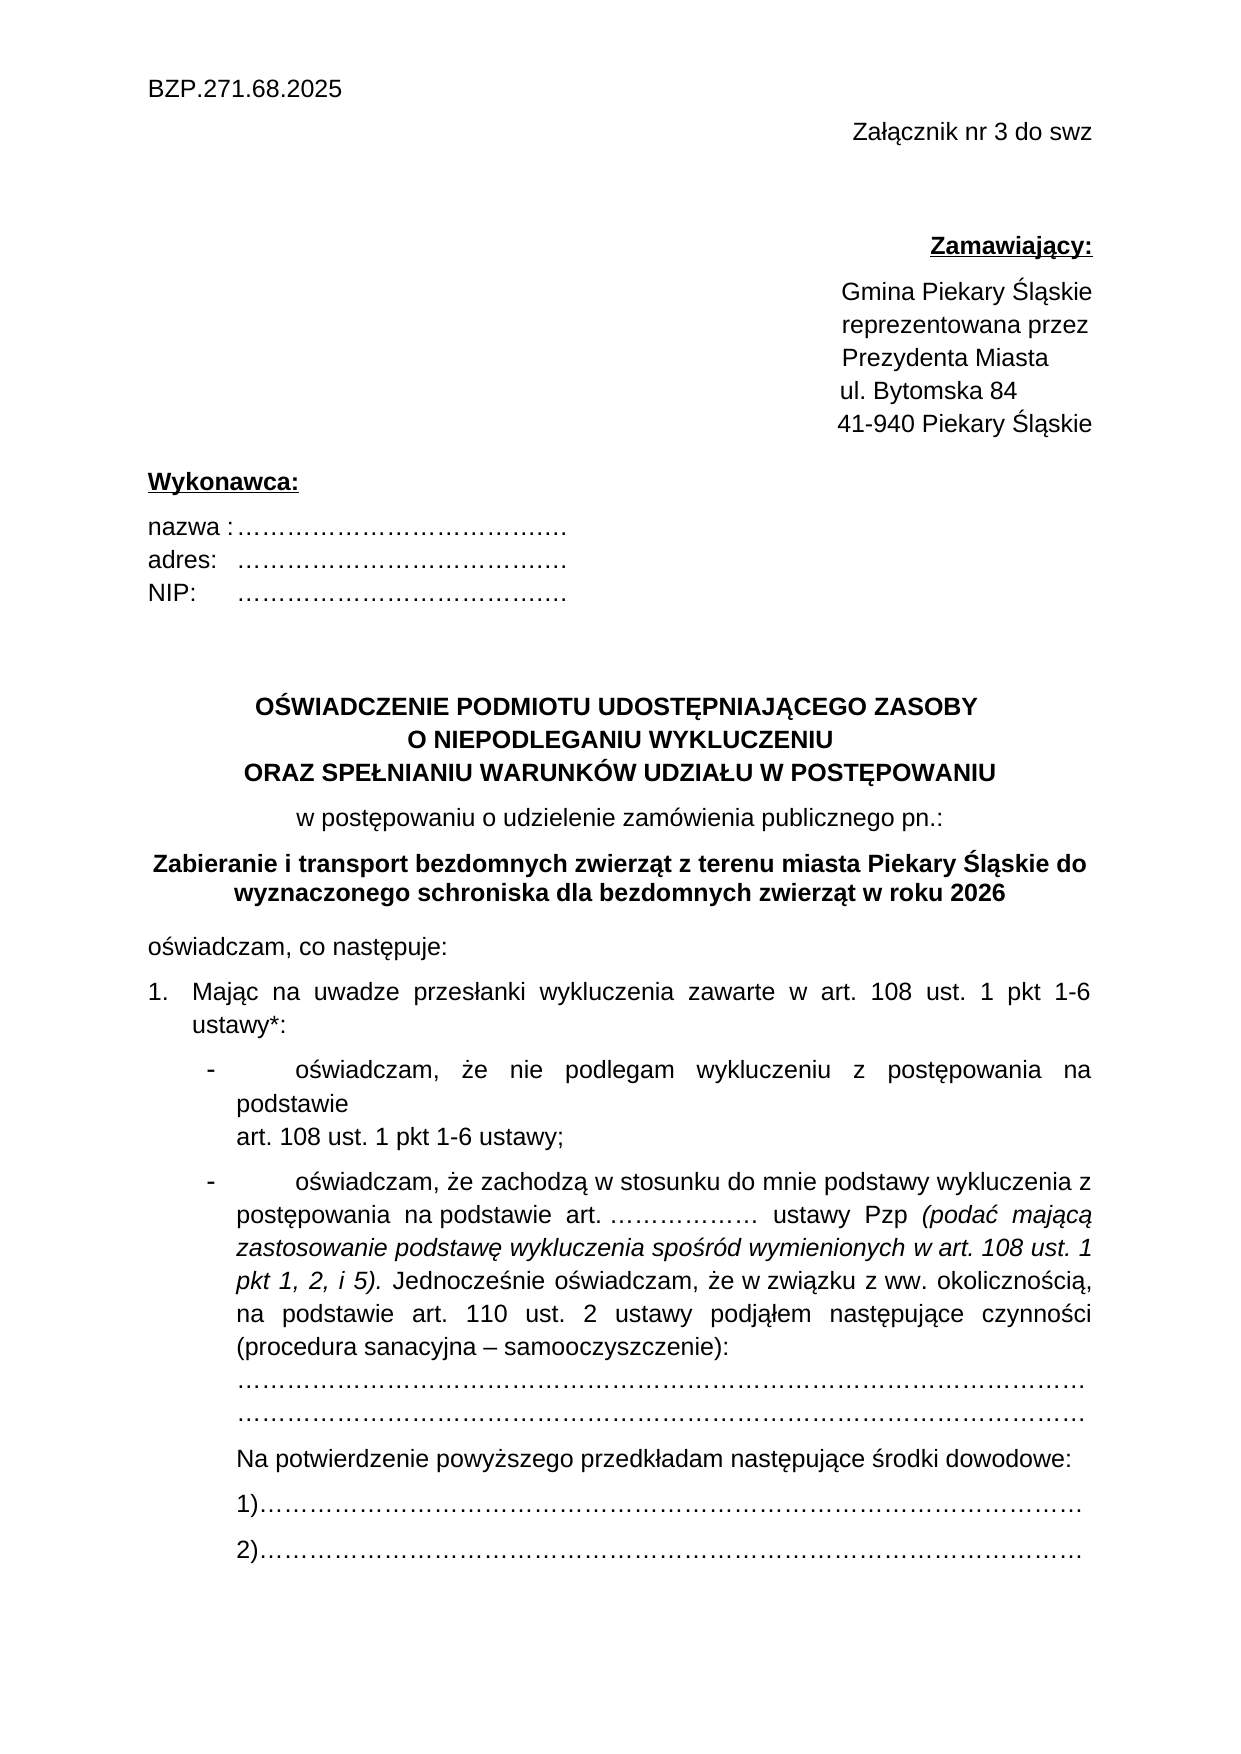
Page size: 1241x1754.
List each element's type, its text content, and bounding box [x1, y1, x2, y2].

text 41-940 Piekary Śląskie [679, 409, 1093, 437]
text oświadczam, co następuje: [148, 931, 1093, 960]
text Zamawiający: [694, 231, 1093, 260]
list oświadczam, że zachodzą w stosunku do mnie podstawy wykluczenia z postępowania na podstawie art. ……………… ustawy Pzp (podać mającą zastosowanie podstawę wykluczenia spośród wymienionych w art. 108 ust. 1 pkt 1, 2, i 5). Jednocześnie oświadczam, że w związku z ww. okolicznością, na podstawie art. 110 ust. 2 ustawy podjąłem następujące czynności (procedura sanacyjna – samooczyszczenie): [207, 1167, 1093, 1361]
list Mając na uwadze przesłanki wykluczenia zawarte w art. 108 ust. 1 pkt 1-6 ustawy*: [148, 977, 1093, 1039]
text reprezentowana przez [709, 309, 1122, 338]
text nazwa : ……………………………….… [148, 512, 1093, 541]
list oświadczam, że nie podlegam wykluczeniu z postępowania na podstawie art. 108 ust. 1 pkt 1-6 ustawy; [207, 1056, 1093, 1150]
text Wykonawca: [148, 467, 1093, 495]
text OŚWIADCZENIE PODMIOTU UDOSTĘPNIAJĄCEGO ZASOBY O NIEPODLEGANIU WYKLUCZENIU [148, 692, 1093, 754]
text NIP: ……………………………….… [148, 578, 1093, 607]
text w postępowaniu o udzielenie zamówienia publicznego pn.: [148, 803, 1093, 832]
text ORAZ SPEŁNIANIU WARUNKÓW UDZIAŁU W POSTĘPOWANIU [148, 758, 1093, 787]
text ul. Bytomska 84 [679, 376, 1093, 404]
text Gmina Piekary Śląskie [694, 277, 1093, 305]
text Zabieranie i transport bezdomnych zwierząt z terenu miasta Piekary Śląskie do wyznaczonego schroniska dla bezdomnych zwierząt w roku 2026 [148, 849, 1093, 906]
text Prezydenta Miasta [709, 343, 1122, 371]
text Na potwierdzenie powyższego przedkładam następujące środki dowodowe: [236, 1444, 1090, 1473]
text 1)……………………………………………………………………………………… [236, 1489, 1090, 1518]
text 2)……………………………………………………………………………………… [236, 1535, 1090, 1564]
text adres: ……………………………….… [148, 545, 1093, 574]
text …………………………………………………………………………………………………………………………………………………………………………………… [236, 1365, 1093, 1427]
